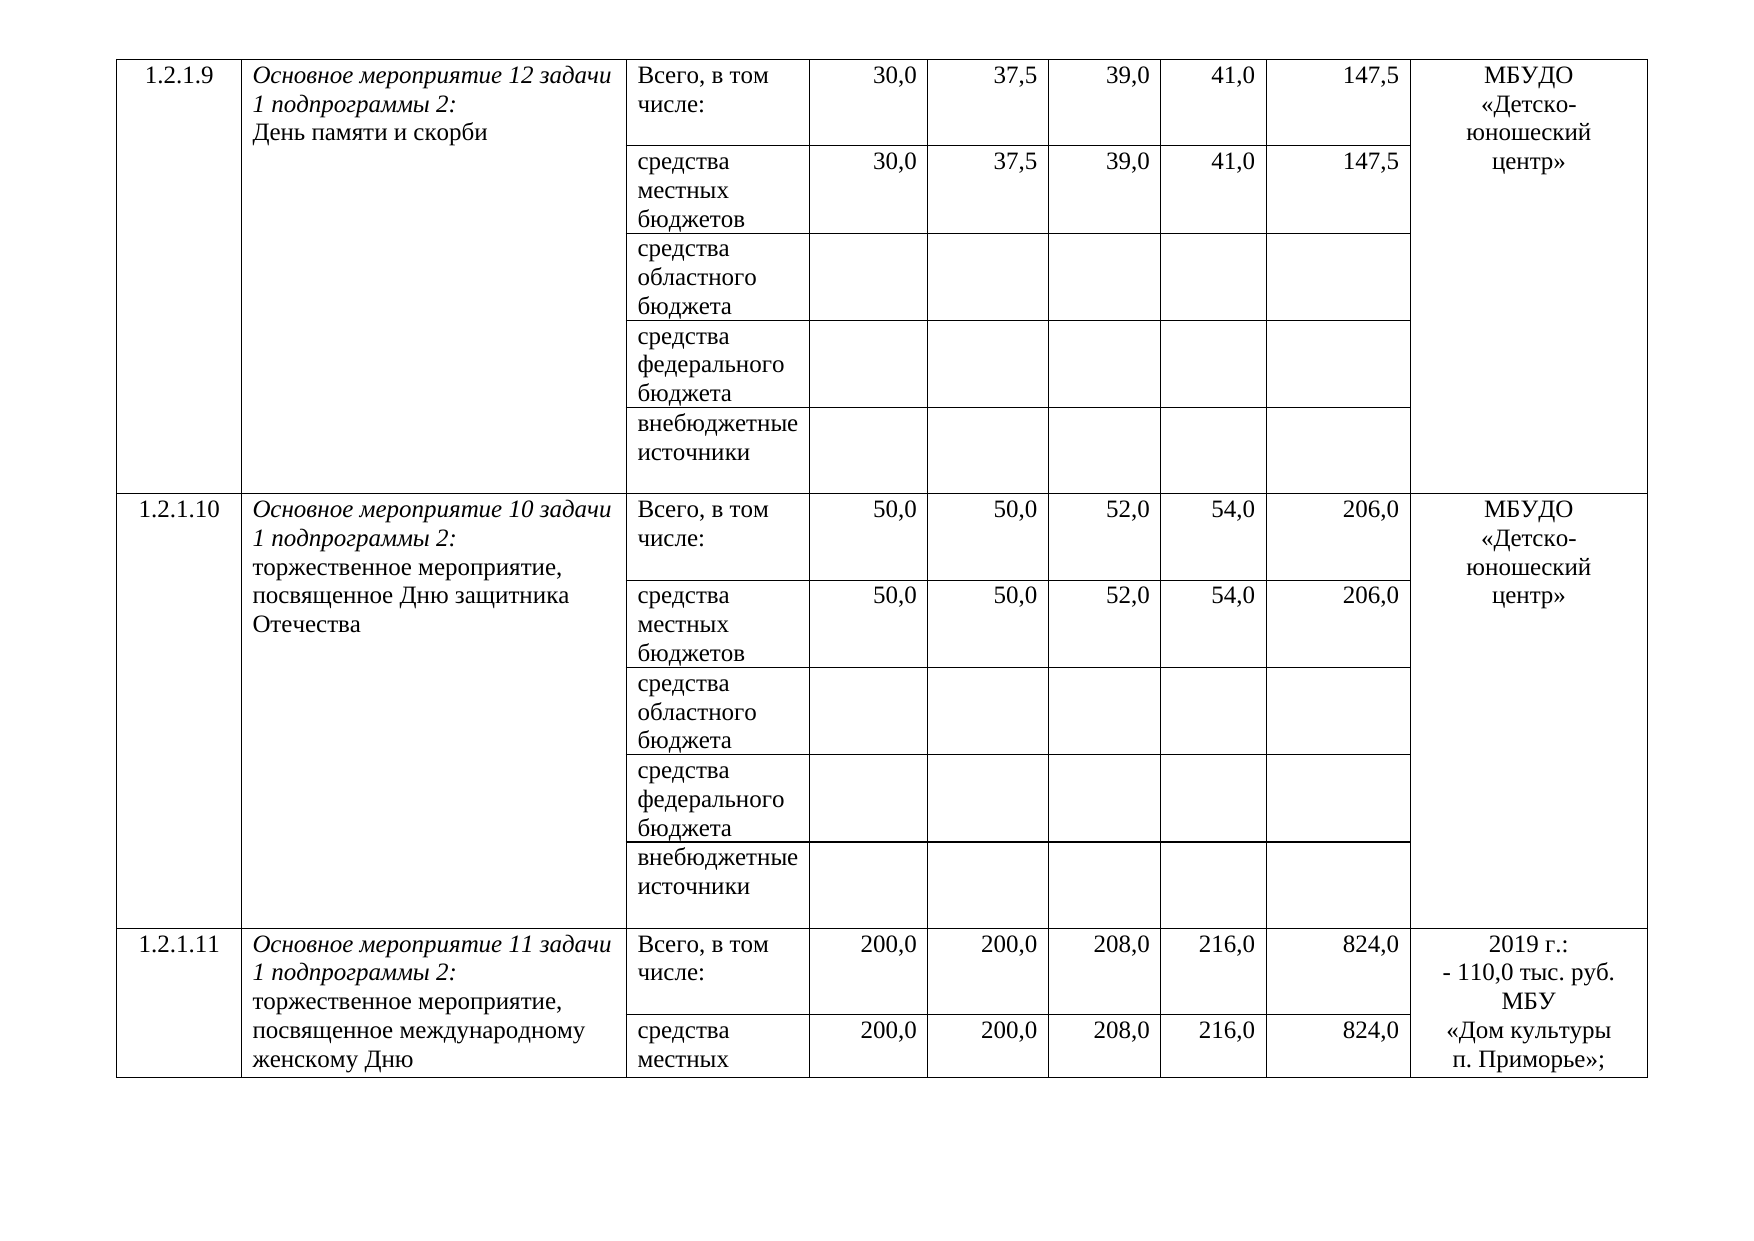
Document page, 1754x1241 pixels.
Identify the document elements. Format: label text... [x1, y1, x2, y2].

table_cell 824,0 [1267, 1015, 1410, 1077]
table_cell [1267, 234, 1410, 320]
table_cell [1161, 755, 1266, 841]
table_cell 54,0 [1161, 581, 1266, 667]
table_cell [928, 755, 1048, 841]
table_cell 50,0 [928, 581, 1048, 667]
table_cell Основное мероприятие 11 задачи 1 подпрограммы 2: торжественное мероприятие, посвященное международному женскому Дню [242, 929, 626, 1077]
table_cell 37,5 [928, 60, 1048, 145]
table_cell [1267, 668, 1410, 754]
table_cell [1161, 321, 1266, 407]
table_cell МБУДО «Детско-юношеский центр» [1411, 60, 1647, 493]
table_cell 30,0 [810, 60, 927, 145]
table_cell [1267, 755, 1410, 841]
table_cell 52,0 [1049, 494, 1160, 579]
table_cell 208,0 [1049, 1015, 1160, 1077]
table_cell 216,0 [1161, 929, 1266, 1014]
table_cell 200,0 [928, 1015, 1048, 1077]
table_cell 824,0 [1267, 929, 1410, 1014]
table_cell 206,0 [1267, 494, 1410, 579]
table_cell средства федерального бюджета [627, 321, 809, 407]
table_cell 50,0 [810, 494, 927, 579]
table_cell МБУДО «Детско-юношеский центр» [1411, 494, 1647, 928]
table_cell Всего, в том числе: [627, 60, 809, 145]
table_cell [1267, 321, 1410, 407]
table_cell средства областного бюджета [627, 234, 809, 320]
table_cell 208,0 [1049, 929, 1160, 1014]
table_cell 216,0 [1161, 1015, 1266, 1077]
table_cell 37,5 [928, 146, 1048, 232]
table_cell 41,0 [1161, 60, 1266, 145]
table_cell [1267, 843, 1410, 928]
table_cell Всего, в том числе: [627, 494, 809, 579]
table_cell 39,0 [1049, 146, 1160, 232]
table_cell [1161, 668, 1266, 754]
table_cell [1161, 843, 1266, 928]
table_cell Основное мероприятие 12 задачи 1 подпрограммы 2: День памяти и скорби [242, 60, 626, 493]
table_cell 200,0 [928, 929, 1048, 1014]
table_cell [1049, 755, 1160, 841]
table_cell [928, 843, 1048, 928]
table_cell [1267, 408, 1410, 493]
table_cell 200,0 [810, 1015, 927, 1077]
table_cell [1049, 408, 1160, 493]
table_cell 1.2.1.11 [117, 929, 241, 1077]
table_cell [1161, 234, 1266, 320]
table_cell средства областного бюджета [627, 668, 809, 754]
table_cell 2019 г.: - 110,0 тыс. руб. МБУ «Дом культуры п. Приморье»; - 90,0 тыс.руб. МБУДО «ДШИ им. Гречанинова А.Т.» г. Светлогорска; 2020г., 2021г., 2022г. исполнитель МБУ «Дом культуры п. Приморье» [1411, 929, 1647, 1077]
table_cell Всего, в том числе: [627, 929, 809, 1014]
table_cell 50,0 [928, 494, 1048, 579]
table_cell 54,0 [1161, 494, 1266, 579]
table_cell 39,0 [1049, 60, 1160, 145]
table_cell [1049, 668, 1160, 754]
table_cell [810, 668, 927, 754]
table_cell 1.2.1.9 [117, 60, 241, 493]
table_cell 206,0 [1267, 581, 1410, 667]
table_cell [810, 234, 927, 320]
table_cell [627, 1015, 809, 1077]
table_cell [928, 321, 1048, 407]
table_cell внебюджетные источники [627, 843, 809, 928]
table_cell 30,0 [810, 146, 927, 232]
table_cell [810, 321, 927, 407]
table_cell [1049, 843, 1160, 928]
table_cell [928, 234, 1048, 320]
table_cell 147,5 [1267, 60, 1410, 145]
table_cell [810, 843, 927, 928]
table_cell 50,0 [810, 581, 927, 667]
table_cell [1049, 234, 1160, 320]
table_cell [1049, 321, 1160, 407]
table_cell средства местных бюджетов [627, 146, 809, 232]
table_cell 147,5 [1267, 146, 1410, 232]
table_cell Основное мероприятие 10 задачи 1 подпрограммы 2: торжественное мероприятие, посвященное Дню защитника Отечества [242, 494, 626, 928]
table_cell 200,0 [810, 929, 927, 1014]
table_cell 52,0 [1049, 581, 1160, 667]
table_cell внебюджетные источники [627, 408, 809, 493]
table_cell 1.2.1.10 [117, 494, 241, 928]
table_cell [810, 408, 927, 493]
table_cell 41,0 [1161, 146, 1266, 232]
table_cell средства местных бюджетов [627, 581, 809, 667]
table_cell [810, 755, 927, 841]
table_cell [928, 668, 1048, 754]
table_cell [928, 408, 1048, 493]
table_cell средства федерального бюджета [627, 755, 809, 841]
table_cell [1161, 408, 1266, 493]
